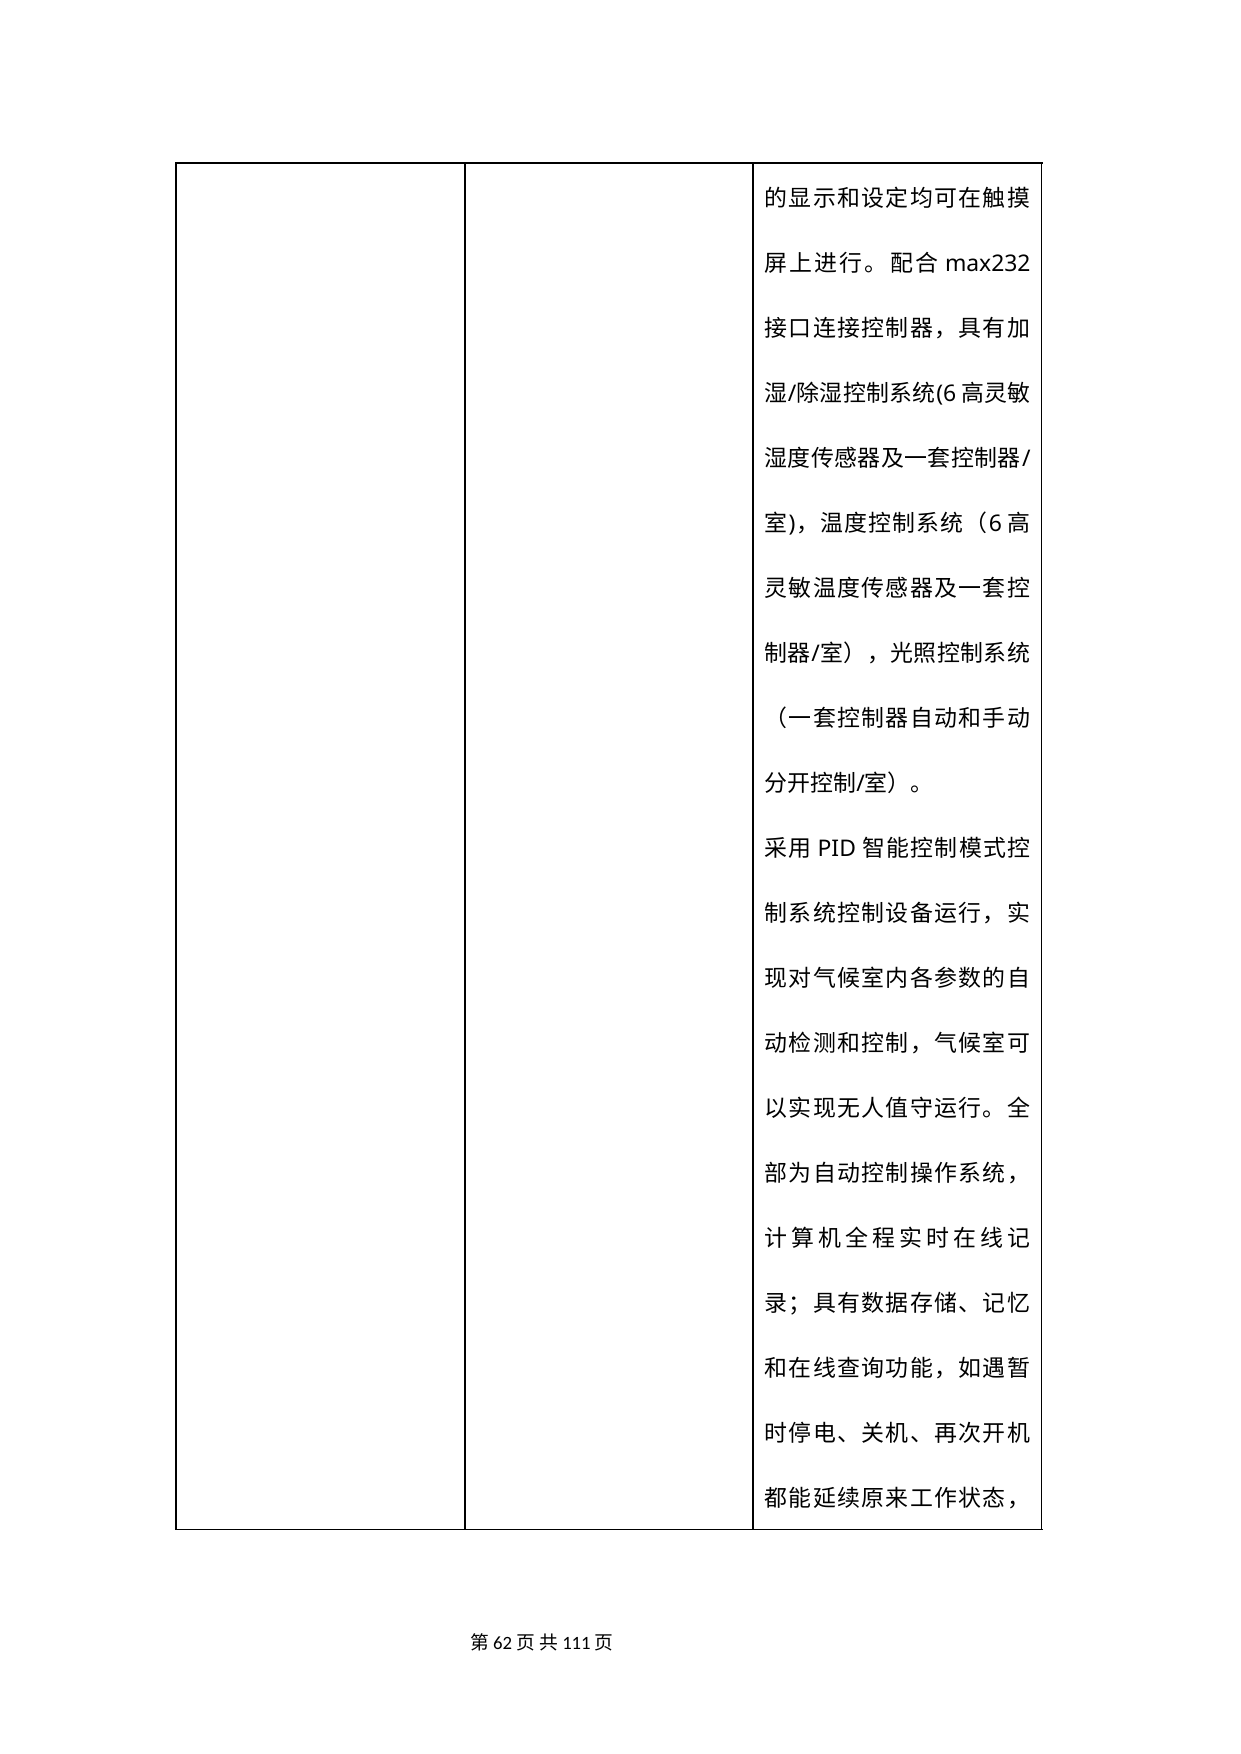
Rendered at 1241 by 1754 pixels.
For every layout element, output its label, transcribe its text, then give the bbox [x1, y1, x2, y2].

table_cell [754, 164, 1041, 1528]
table_cell 1 [177, 164, 464, 1528]
table_cell [466, 164, 752, 1528]
